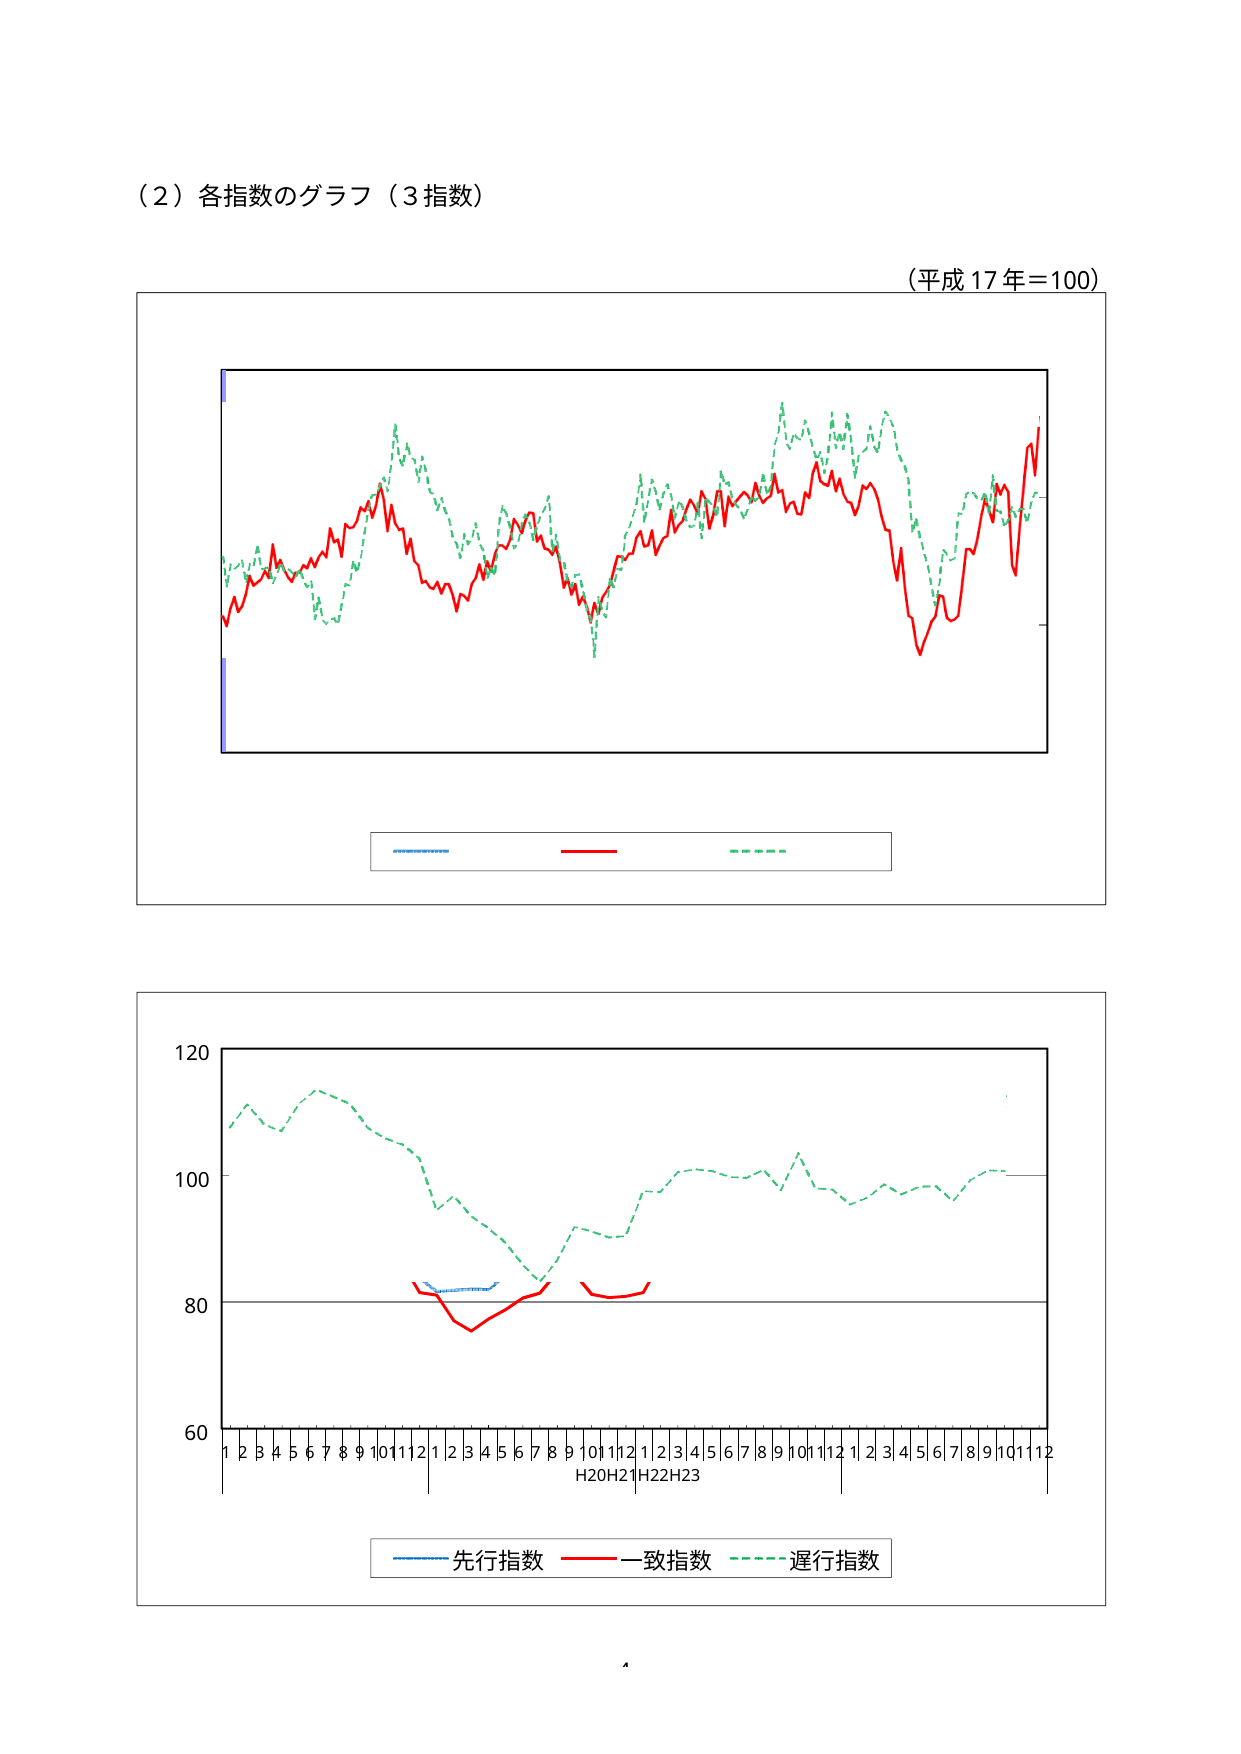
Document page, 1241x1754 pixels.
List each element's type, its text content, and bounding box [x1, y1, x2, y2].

picture [221, 401, 1040, 658]
subtitle （２）各指数のグラフ（３指数） [123, 179, 1153, 213]
picture [228, 1089, 1007, 1293]
picture [392, 849, 449, 853]
picture [392, 1556, 449, 1560]
text （平成17年＝100） [106, 263, 1114, 297]
picture [729, 849, 786, 853]
picture [729, 1556, 786, 1560]
